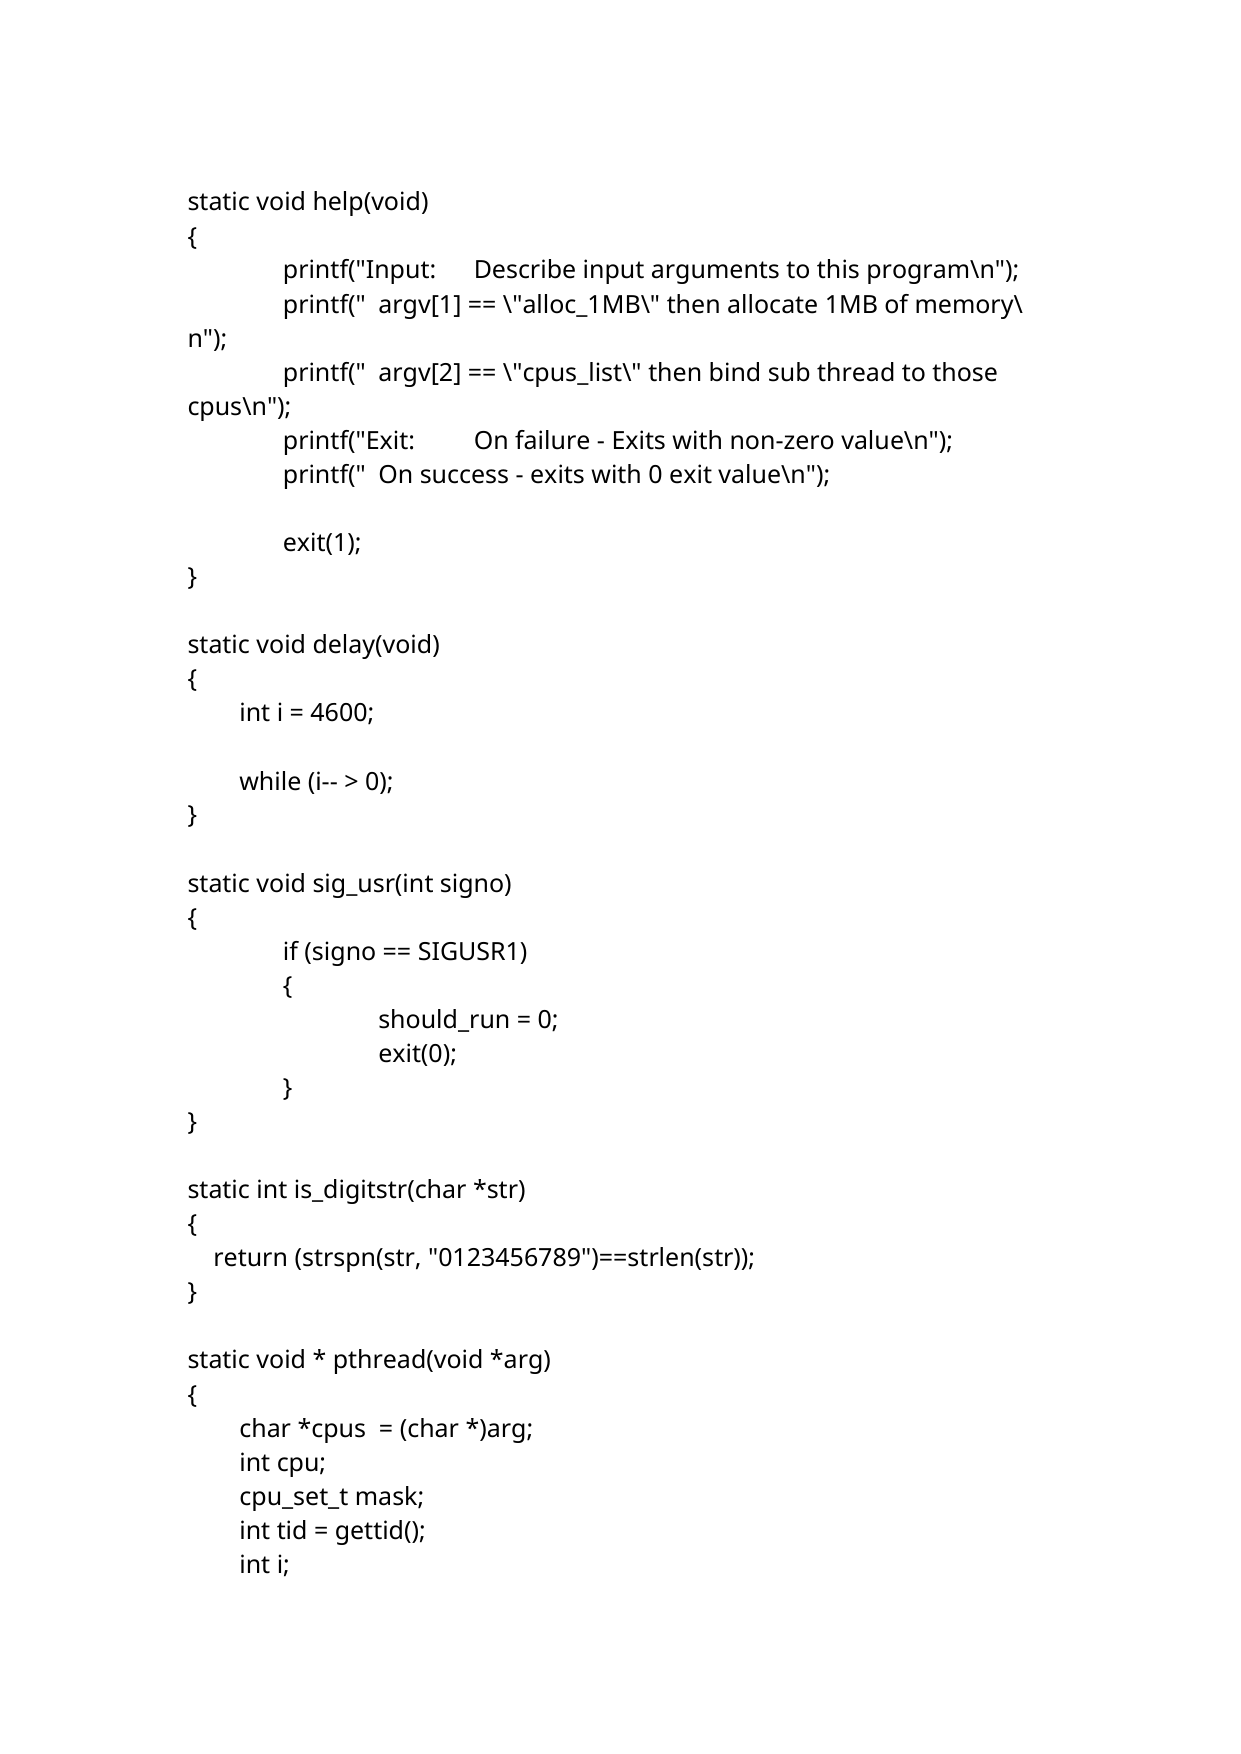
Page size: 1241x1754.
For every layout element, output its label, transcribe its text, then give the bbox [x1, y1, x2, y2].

text char *cpus = (char *)arg; [187, 1410, 1053, 1444]
text static void help(void) [187, 184, 1053, 218]
text return (strspn(str, "0123456789")==strlen(str)); [187, 1240, 1053, 1274]
text should_run = 0; [187, 1002, 1053, 1036]
text int i; [187, 1547, 1053, 1581]
text int i = 4600; [187, 695, 1053, 729]
text } [187, 559, 1053, 593]
text { [187, 661, 1053, 695]
text printf(" argv[2] == \"cpus_list\" then bind sub thread to those cpus\n"); [187, 354, 1053, 422]
text int tid = gettid(); [187, 1512, 1053, 1547]
text while (i-- > 0); [187, 763, 1053, 797]
text } [187, 1274, 1053, 1308]
text int cpu; [187, 1444, 1053, 1478]
text static void sig_usr(int signo) [187, 865, 1053, 899]
text { [187, 967, 1053, 1002]
text } [187, 797, 1053, 831]
text { [187, 218, 1053, 252]
text printf(" argv[1] == \"alloc_1MB\" then allocate 1MB of memory\n"); [187, 286, 1053, 354]
text } [187, 1070, 1053, 1104]
text static void delay(void) [187, 627, 1053, 661]
text { [187, 899, 1053, 933]
text cpu_set_t mask; [187, 1478, 1053, 1512]
text { [187, 1376, 1053, 1410]
text static void * pthread(void *arg) [187, 1342, 1053, 1376]
text if (signo == SIGUSR1) [187, 933, 1053, 967]
text exit(0); [187, 1036, 1053, 1070]
text printf("Input: Describe input arguments to this program\n"); [187, 252, 1053, 286]
text } [187, 1104, 1053, 1138]
text printf(" On success - exits with 0 exit value\n"); [187, 457, 1053, 491]
text { [187, 1206, 1053, 1240]
text exit(1); [187, 525, 1053, 559]
text printf("Exit: On failure - Exits with non-zero value\n"); [187, 422, 1053, 457]
text static int is_digitstr(char *str) [187, 1172, 1053, 1206]
